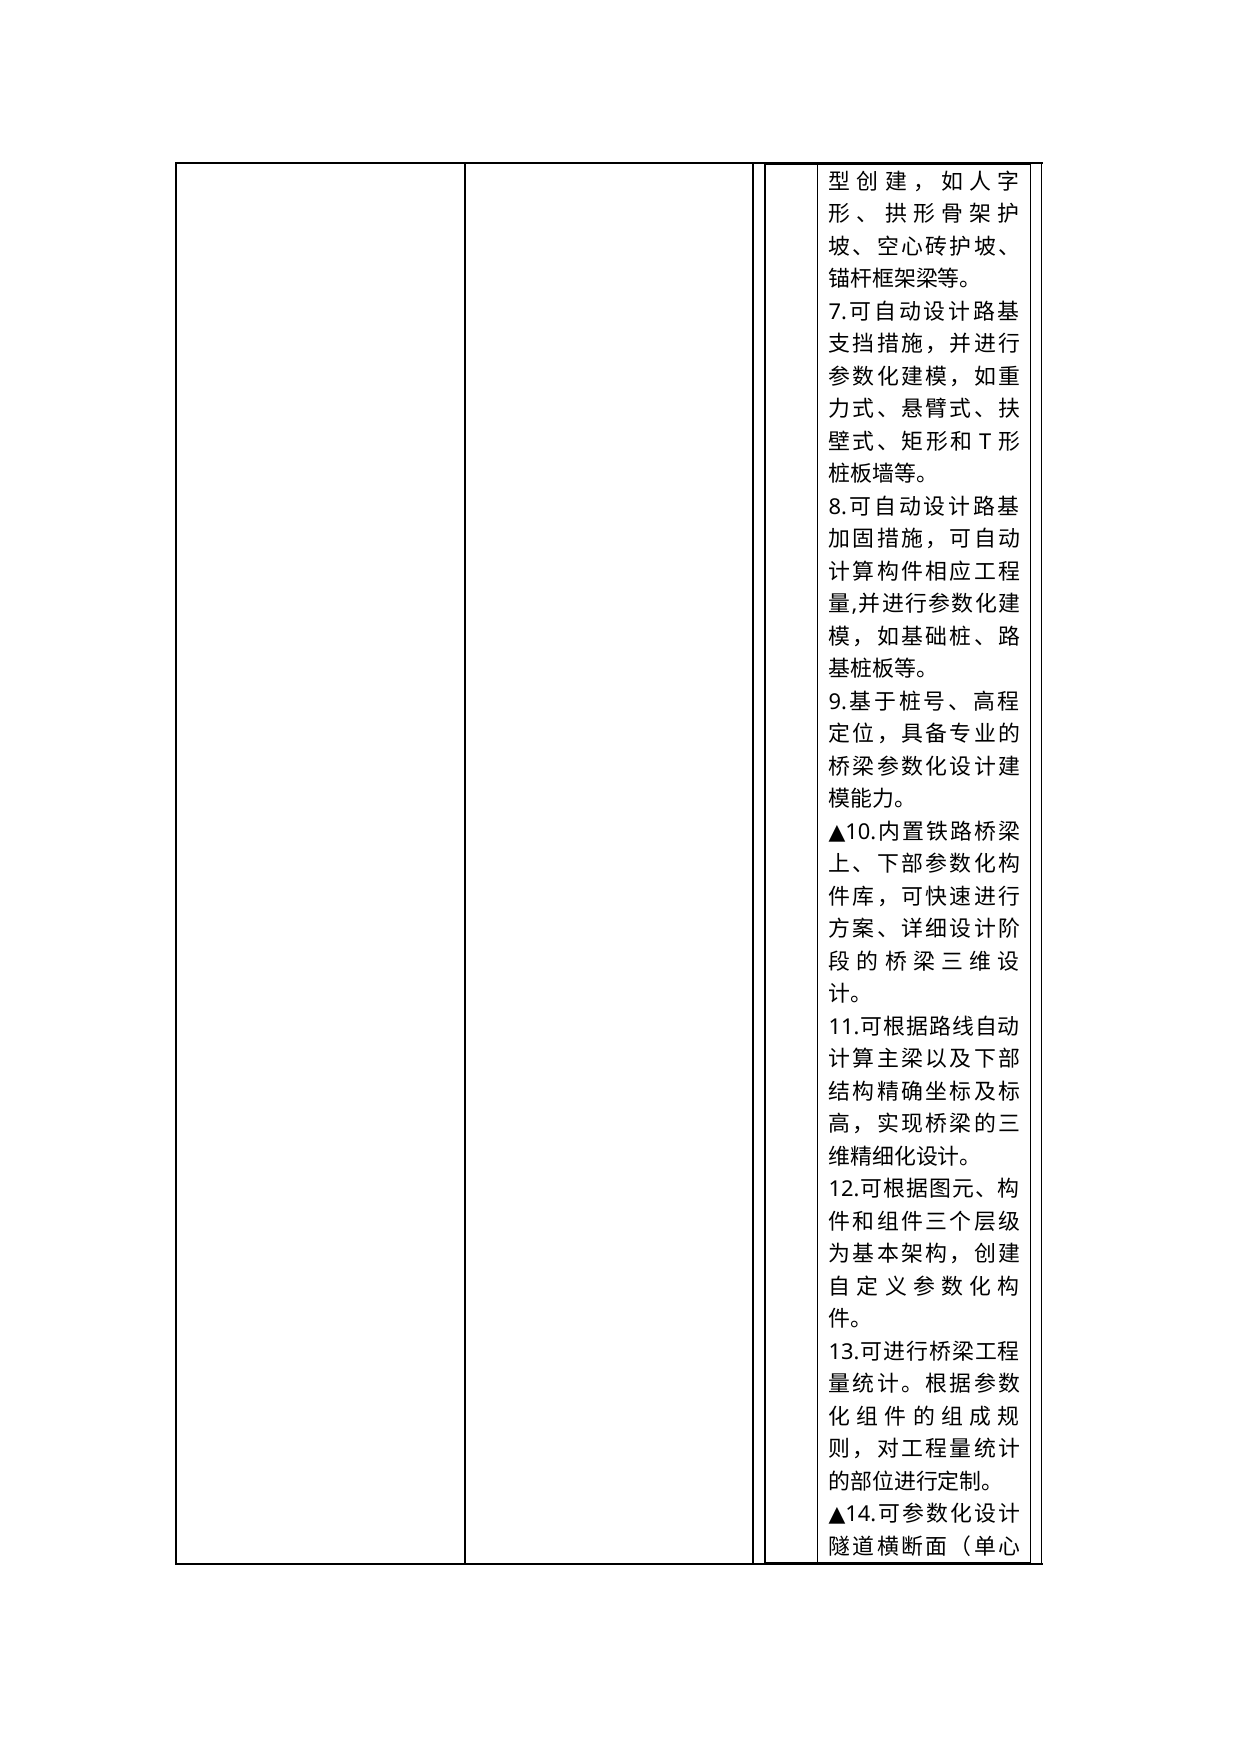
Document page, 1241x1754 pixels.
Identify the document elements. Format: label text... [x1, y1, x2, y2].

table_cell [466, 164, 752, 1563]
table_cell 1 [177, 164, 464, 1563]
table_cell [818, 165, 1030, 1562]
table_cell [754, 164, 764, 1563]
table_cell [766, 165, 817, 1562]
table_cell [1031, 164, 1041, 1563]
